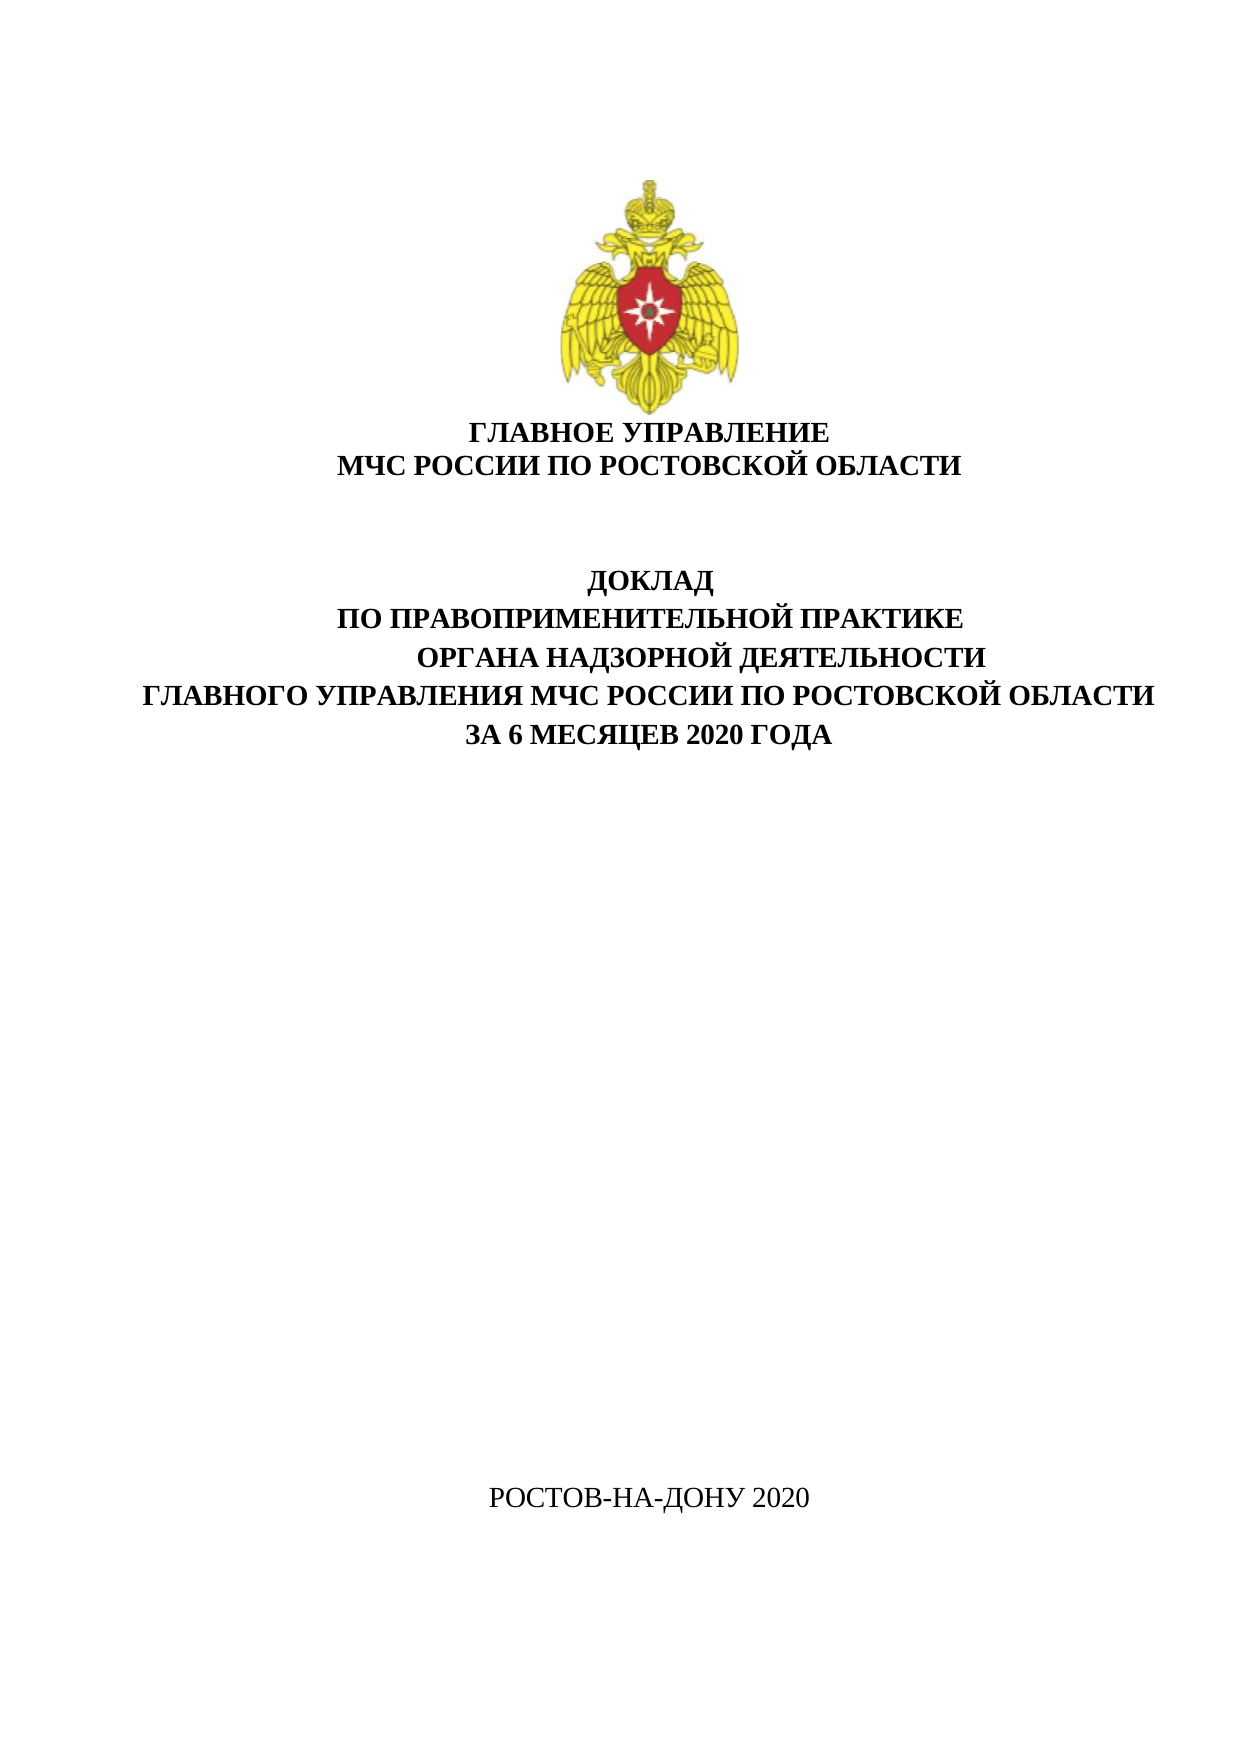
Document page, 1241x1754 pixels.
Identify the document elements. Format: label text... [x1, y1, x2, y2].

text МЧС РОССИИ ПО РОСТОВСКОЙ ОБЛАСТИ [118, 448, 1181, 482]
text ДОКЛАД [118, 559, 1183, 598]
text ГЛАВНОГО УПРАВЛЕНИЯ МЧС РОССИИ ПО РОСТОВСКОЙ ОБЛАСТИ [118, 675, 1179, 713]
text ПО ПРАВОПРИМЕНИТЕЛЬНОЙ ПРАКТИКЕ [118, 598, 1183, 636]
picture [560, 180, 739, 415]
text ЗА 6 МЕСЯЦЕВ 2020 ГОДА [118, 713, 1179, 752]
text ОРГАНА НАДЗОРНОЙ ДЕЯТЕЛЬНОСТИ [173, 636, 1127, 675]
text РОСТОВ-НА-ДОНУ 2020 [118, 1480, 1181, 1514]
text ГЛАВНОЕ УПРАВЛЕНИЕ [118, 415, 1181, 448]
